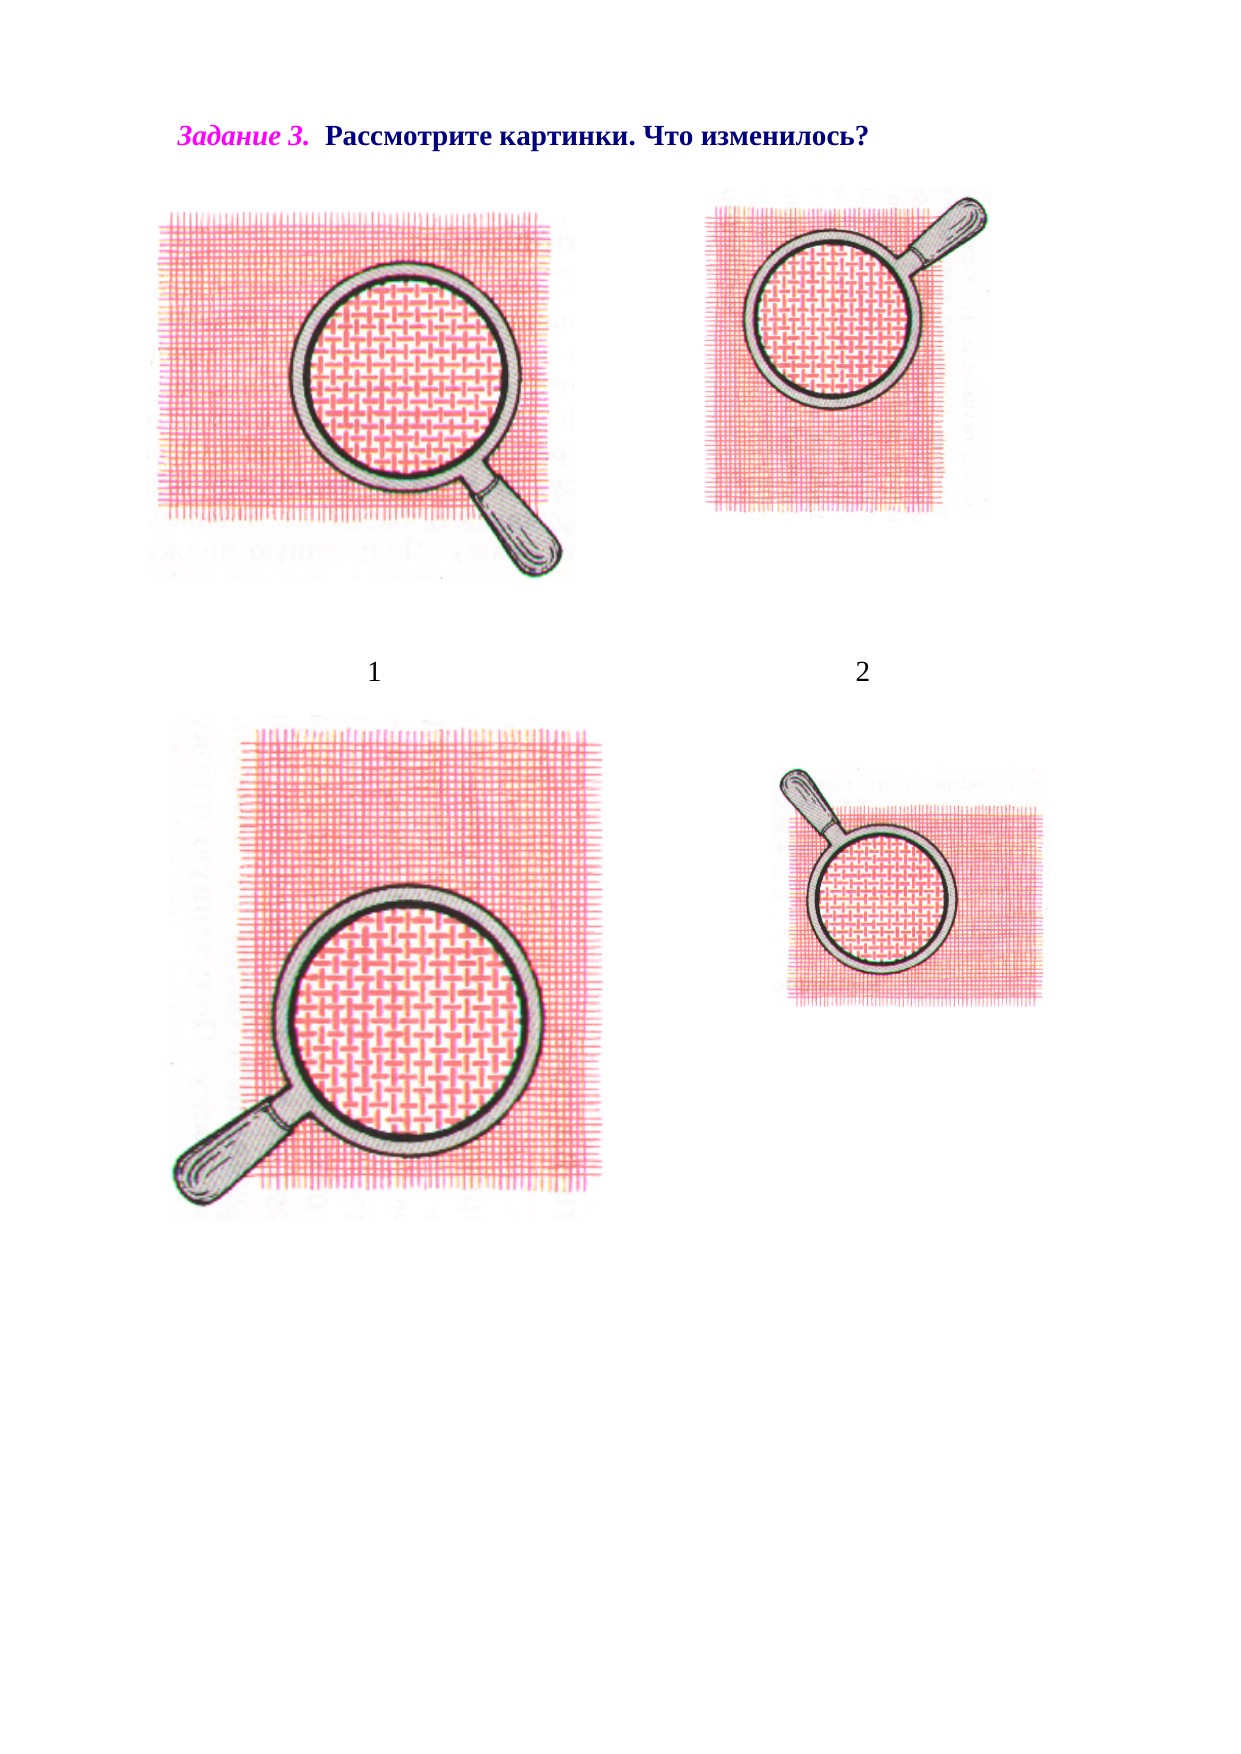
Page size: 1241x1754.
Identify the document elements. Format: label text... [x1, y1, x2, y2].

picture [771, 767, 1050, 1007]
text 1 2 [177, 654, 1152, 687]
picture [168, 715, 610, 1219]
text Задание 3. Рассмотрите картинки. Что изменилось? [177, 118, 1152, 152]
picture [146, 206, 575, 579]
picture [700, 187, 991, 519]
